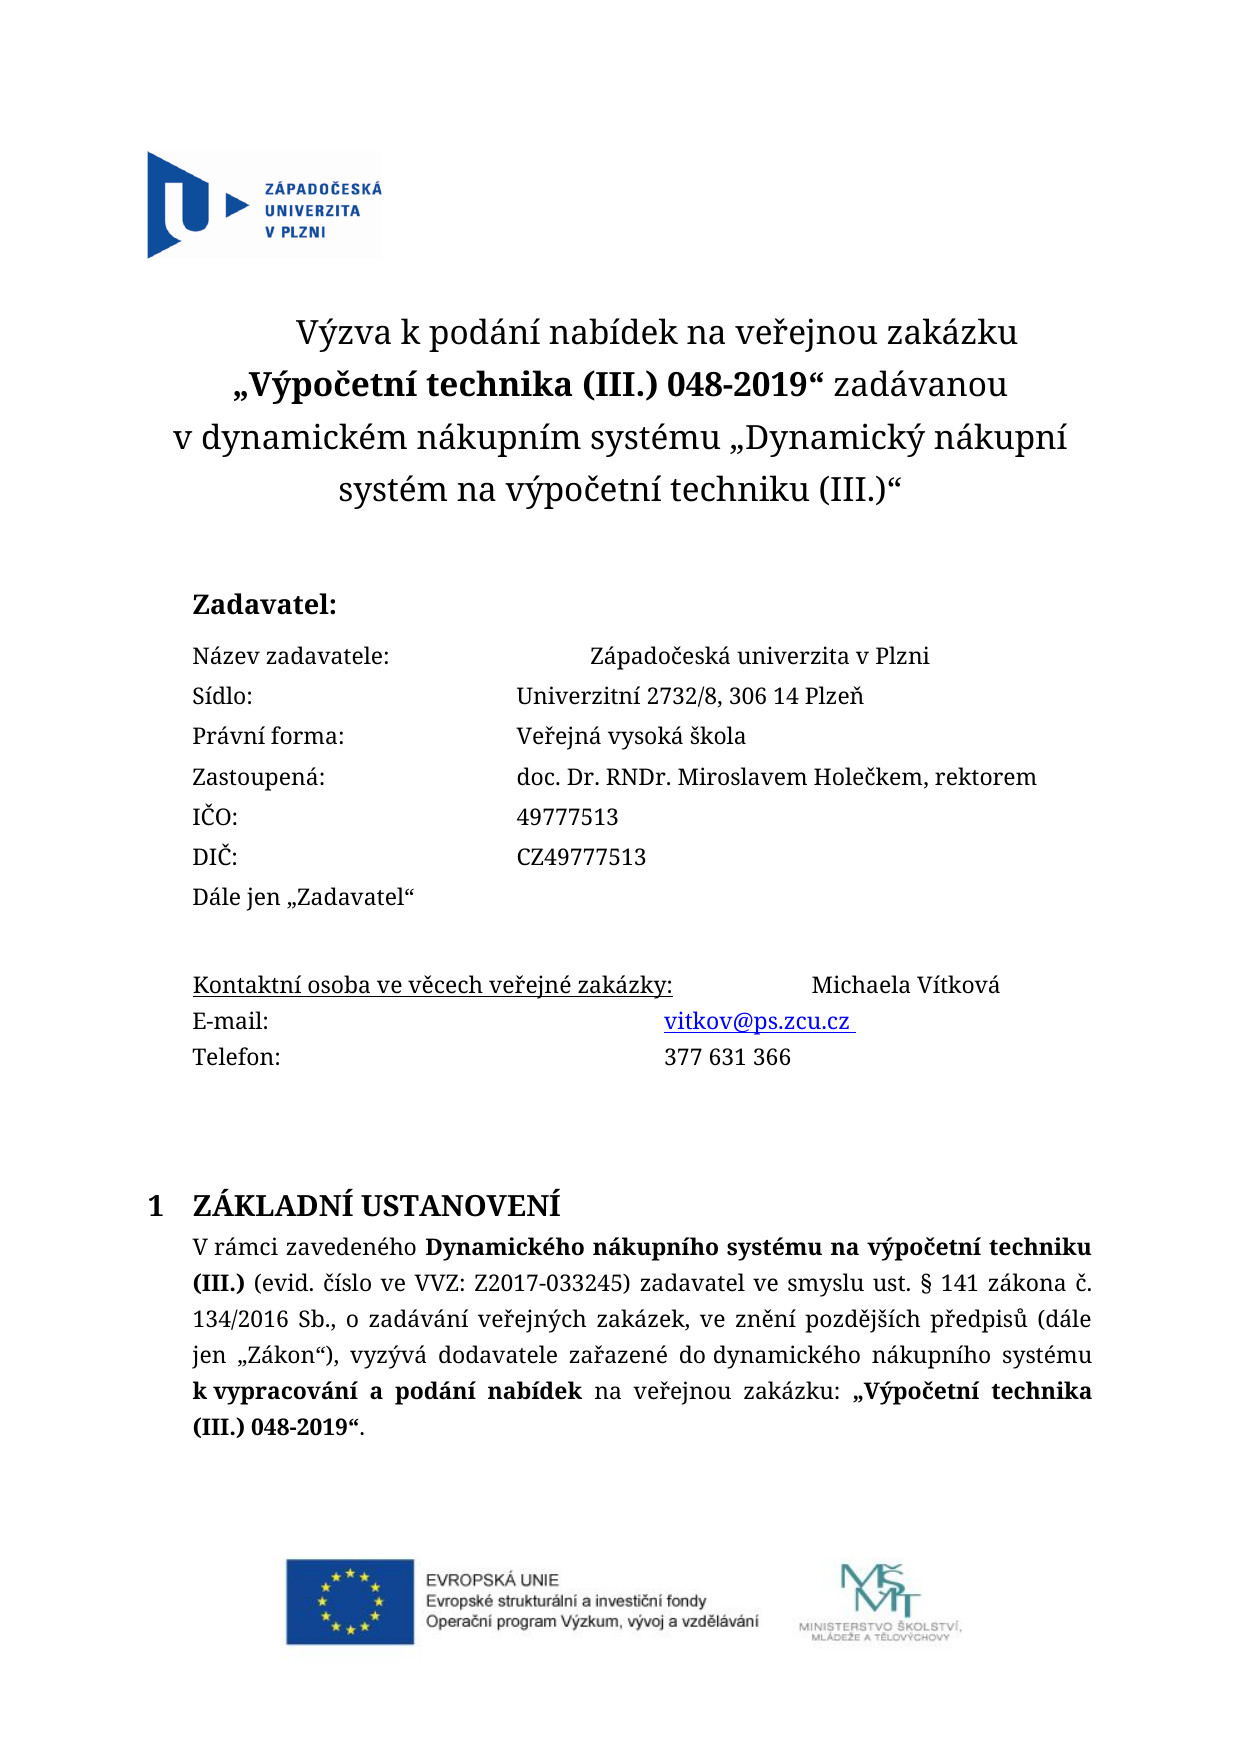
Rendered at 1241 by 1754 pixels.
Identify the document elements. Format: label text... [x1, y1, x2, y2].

text Název zadavatele: Západočeská univerzita v Plzni [148, 640, 1093, 671]
text E-mail: vitkov@ps.zcu.cz [148, 1005, 1093, 1036]
subtitle 1 ZÁKLADNÍ USTANOVENÍ [148, 1185, 1093, 1225]
text Telefon: 377 631 366 [148, 1041, 1093, 1072]
text Sídlo: Univerzitní 2732/8, 306 14 Plzeň [148, 680, 1093, 711]
text Kontaktní osoba ve věcech veřejné zakázky: Michaela Vítková [148, 969, 1093, 1001]
picture [147, 151, 382, 259]
picture [242, 1518, 999, 1687]
text Zastoupená: doc. Dr. RNDr. Miroslavem Holečkem, rektorem [192, 760, 1093, 792]
text IČO: 49777513 [148, 801, 1093, 832]
text Právní forma: Veřejná vysoká škola [148, 720, 1093, 752]
text Zadavatel: [192, 585, 1093, 622]
text Dále jen „Zadavatel“ [148, 881, 1093, 912]
text V rámci zavedeného Dynamického nákupního systému na výpočetní techniku (III.) (evid. číslo ve VVZ: Z2017-033245) zadavatel ve smyslu ust. § 141 zákona č. 134/2016 Sb., o zadávání veřejných zakázek, ve znění pozdějších předpisů (dále jen „Zákon“), vyzývá dodavatele zařazené do dynamického nákupního systému k vypracování a podání nabídek na veřejnou zakázku: „Výpočetní technika (III.) 048-2019“. [192, 1231, 1093, 1442]
text DIČ: CZ49777513 [148, 841, 1093, 872]
text Výzva k podání nabídek na veřejnou zakázku „Výpočetní technika (III.) 048-2019“ zadávanou v dynamickém nákupním systému „Dynamický nákupní systém na výpočetní techniku (III.)“ [148, 309, 1093, 511]
